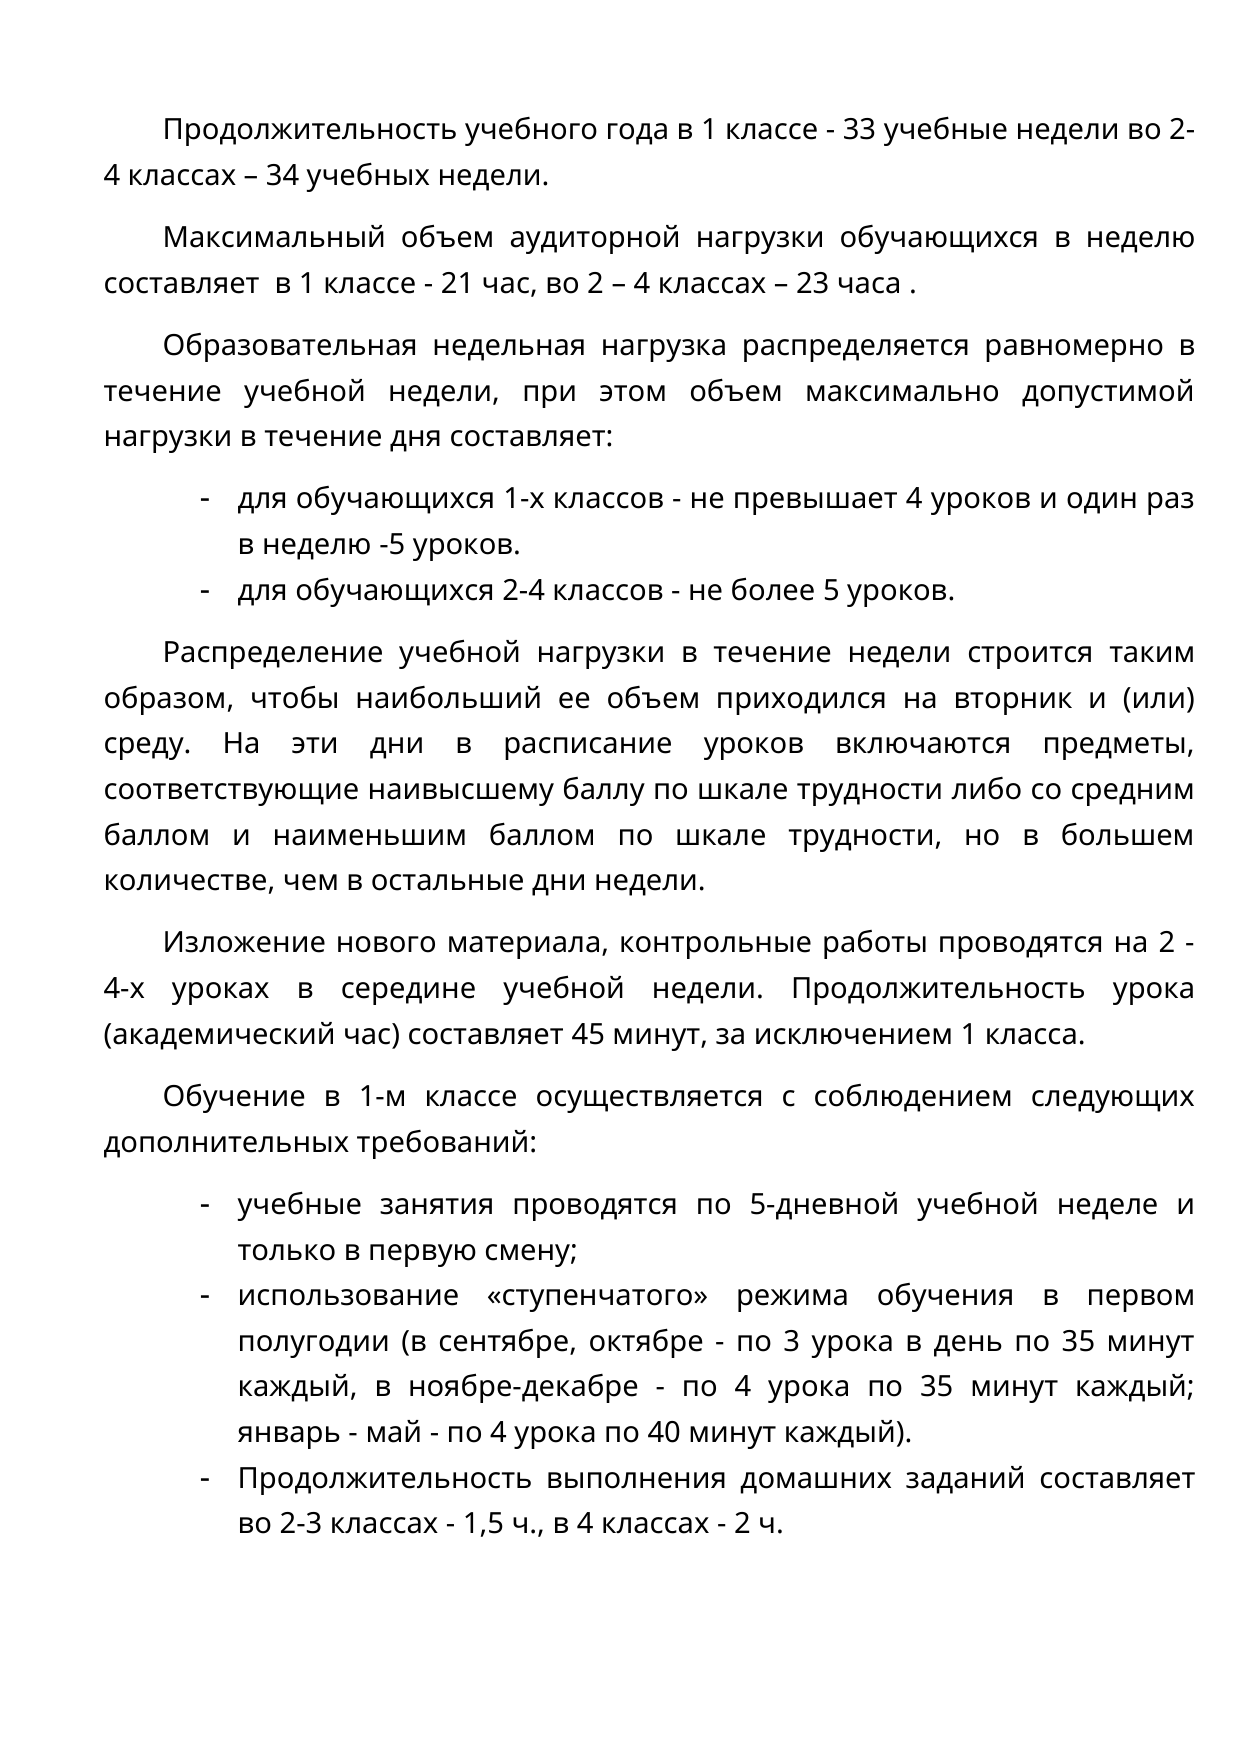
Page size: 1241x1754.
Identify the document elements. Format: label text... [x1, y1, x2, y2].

list использование «ступенчатого» режима обучения в первом полугодии (в сентябре, октябре - по 3 урока в день по 35 минут каждый, в ноябре-декабре - по 4 урока по 35 минут каждый; январь - май - по 4 урока по 40 минут каждый). [200, 1274, 1196, 1451]
text Максимальный объем аудиторной нагрузки обучающихся в неделю составляет в 1 классе - 21 час, во 2 – 4 классах – 23 часа . [103, 216, 1196, 302]
text Распределение учебной нагрузки в течение недели строится таким образом, чтобы наибольший ее объем приходился на вторник и (или) среду. На эти дни в расписание уроков включаются предметы, соответствующие наивысшему баллу по шкале трудности либо со средним баллом и наименьшим баллом по шкале трудности, но в большем количестве, чем в остальные дни недели. [103, 631, 1196, 899]
list для обучающихся 1-х классов - не превышает 4 уроков и один раз в неделю -5 уроков. [200, 478, 1196, 563]
text Изложение нового материала, контрольные работы проводятся на 2 - 4-х уроках в середине учебной недели. Продолжительность урока (академический час) составляет 45 минут, за исключением 1 класса. [103, 922, 1196, 1053]
list Продолжительность выполнения домашних заданий составляет во 2-3 классах - 1,5 ч., в 4 классах - 2 ч. [200, 1457, 1196, 1542]
list учебные занятия проводятся по 5-дневной учебной неделе и только в первую смену; [200, 1183, 1196, 1268]
list для обучающихся 2-4 классов - не более 5 уроков. [200, 569, 1196, 609]
text Обучение в 1-м классе осуществляется с соблюдением следующих дополнительных требований: [103, 1075, 1196, 1161]
text Образовательная недельная нагрузка распределяется равномерно в течение учебной недели, при этом объем максимально допустимой нагрузки в течение дня составляет: [103, 324, 1196, 455]
text Продолжительность учебного года в 1 классе - 33 учебные недели во 2-4 классах – 34 учебных недели. [103, 108, 1196, 194]
